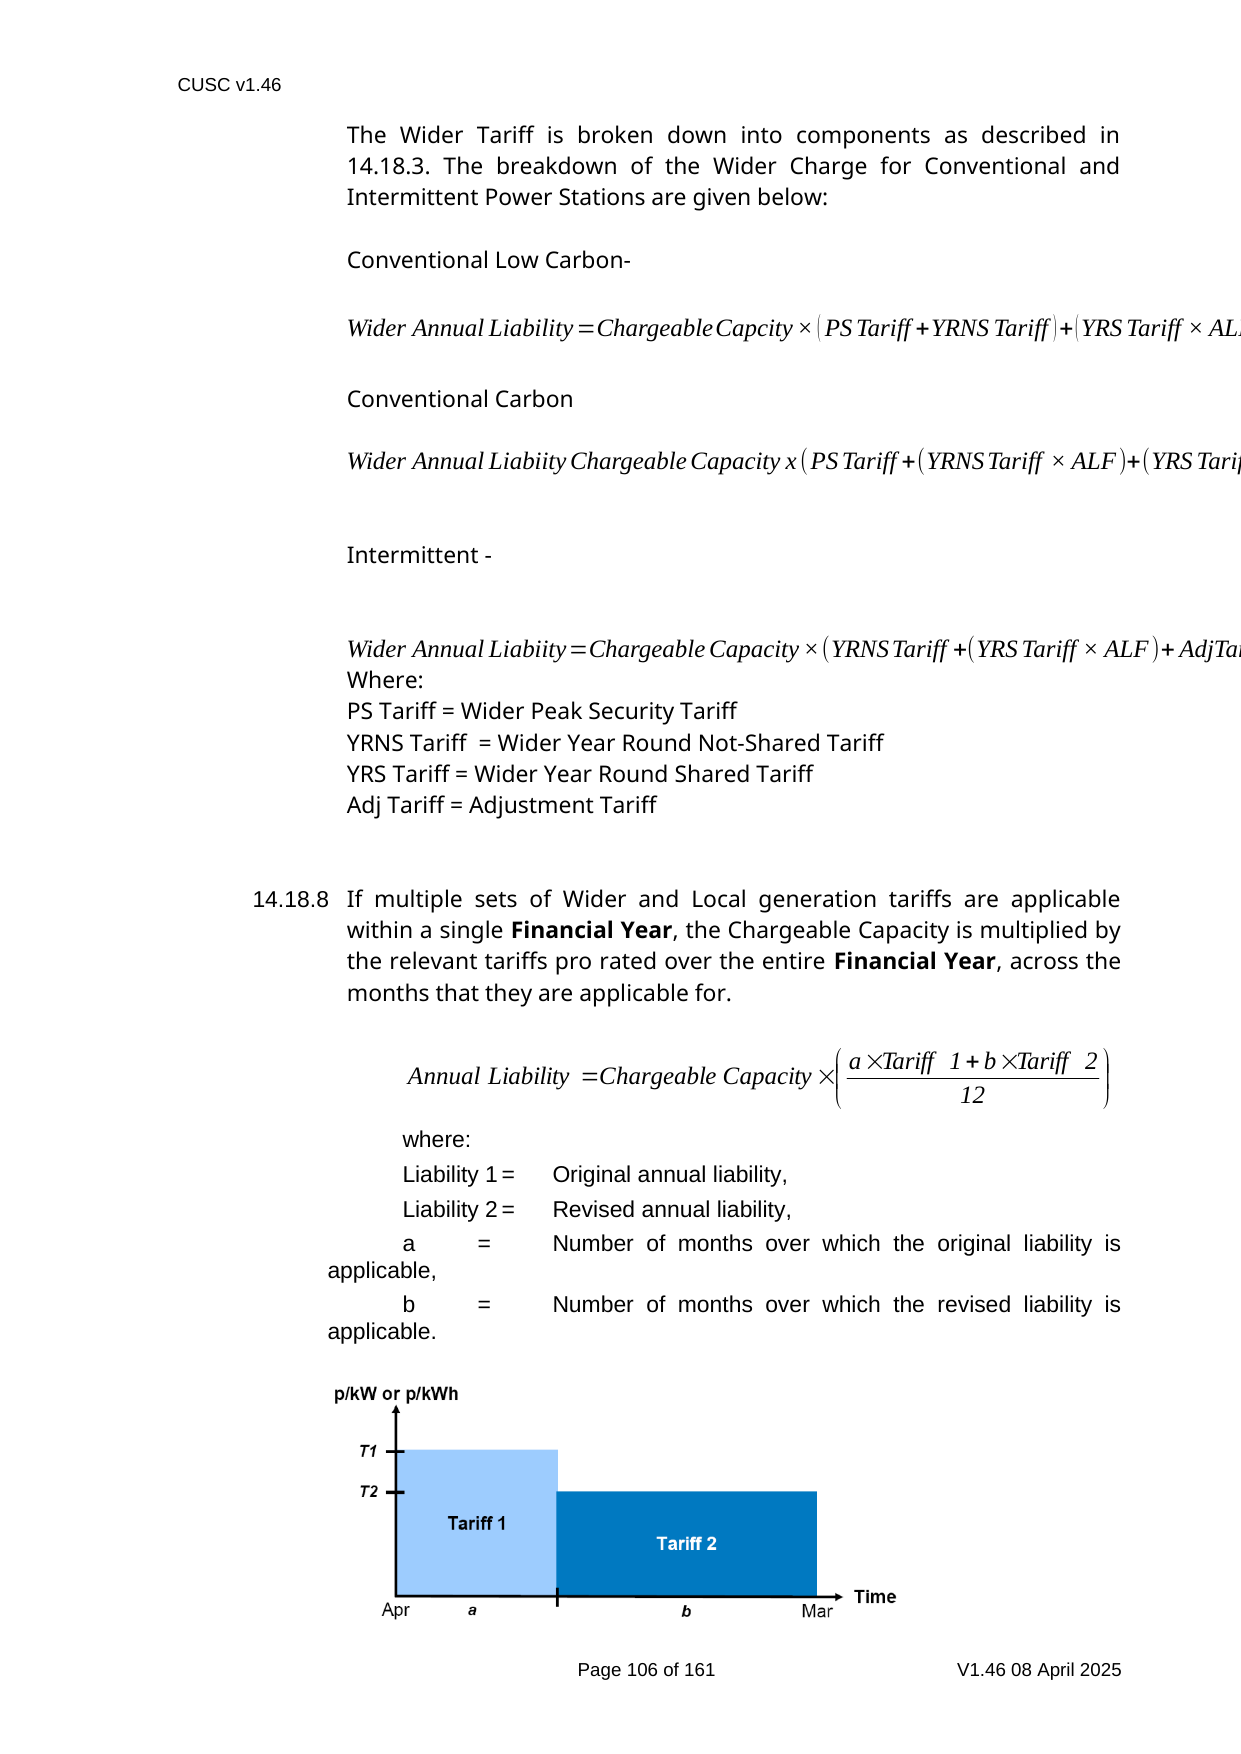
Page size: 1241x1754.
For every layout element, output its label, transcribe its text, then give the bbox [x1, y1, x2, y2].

text a = Number of months over which the original liability is applicable, [327, 1230, 1121, 1283]
text The Wider Tariff is broken down into components as described in 14.18.3. The breakdown of the Wider Charge for Conventional and Intermittent Power Stations are given below: [347, 119, 1121, 212]
text Liability 2 = Revised annual liability, [327, 1196, 1121, 1222]
text Adj Tariff = Adjustment Tariff [347, 789, 1121, 820]
text b = Number of months over which the revised liability is applicable. [327, 1291, 1121, 1344]
text Conventional Low Carbon- [347, 244, 1121, 275]
text Liability 1 = Original annual liability, [327, 1161, 1121, 1187]
text Where: [347, 664, 1121, 695]
text YRNS Tariff = Wider Year Round Not-Shared Tariff [347, 727, 1121, 758]
text PS Tariff = Wider Peak Security Tariff [347, 695, 1121, 727]
list If multiple sets of Wider and Local generation tariffs are applicable within a single Financial Year, the Chargeable Capacity is multiplied by the relevant tariffs pro rated over the entire Financial Year, across the months that they are applicable for. [252, 883, 1121, 1008]
text Conventional Carbon [347, 383, 1121, 414]
picture [327, 1383, 909, 1625]
text where: [327, 1126, 1121, 1153]
text Intermittent - [347, 539, 1121, 570]
text YRS Tariff = Wider Year Round Shared Tariff [347, 758, 1121, 789]
